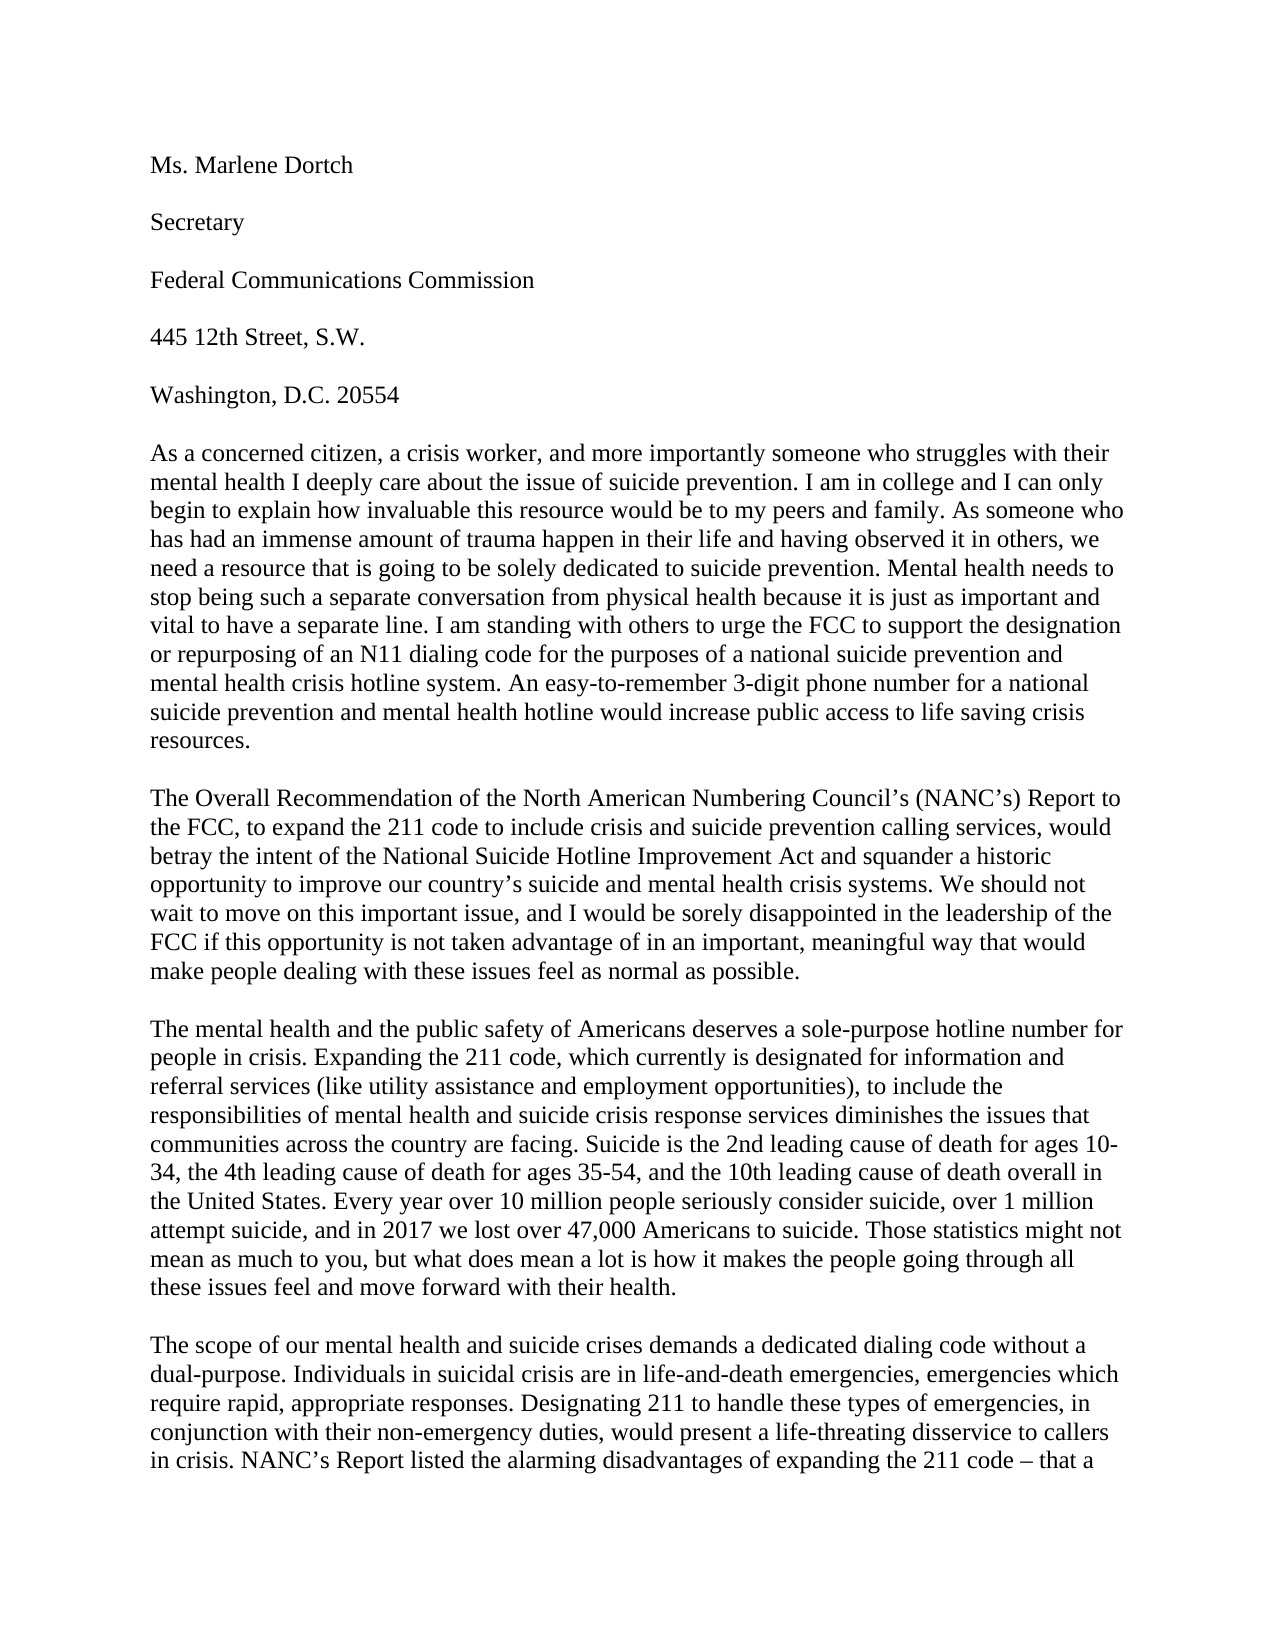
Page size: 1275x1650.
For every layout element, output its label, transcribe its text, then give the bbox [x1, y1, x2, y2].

text Secretary [150, 207, 1125, 236]
text The mental health and the public safety of Americans deserves a sole-purpose hotline number for people in crisis. Expanding the 211 code, which currently is designated for information and referral services (like utility assistance and employment opportunities), to include the responsibilities of mental health and suicide crisis response services diminishes the issues that communities across the country are facing. Suicide is the 2nd leading cause of death for ages 10-34, the 4th leading cause of death for ages 35-54, and the 10th leading cause of death overall in the United States. Every year over 10 million people seriously consider suicide, over 1 million attempt suicide, and in 2017 we lost over 47,000 Americans to suicide. Those statistics might not mean as much to you, but what does mean a lot is how it makes the people going through all these issues feel and move forward with their health. [150, 1014, 1125, 1301]
text Washington, D.C. 20554 [150, 380, 1125, 409]
text Ms. Marlene Dortch [150, 150, 1125, 179]
text The Overall Recommendation of the North American Numbering Council’s (NANC’s) Report to the FCC, to expand the 211 code to include crisis and suicide prevention calling services, would betray the intent of the National Suicide Hotline Improvement Act and squander a historic opportunity to improve our country’s suicide and mental health crisis systems. We should not wait to move on this important issue, and I would be sorely disappointed in the leadership of the FCC if this opportunity is not taken advantage of in an important, meaningful way that would make people dealing with these issues feel as normal as possible. [150, 783, 1125, 984]
text Federal Communications Commission [150, 265, 1125, 294]
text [150, 1330, 1125, 1474]
text As a concerned citizen, a crisis worker, and more importantly someone who struggles with their mental health I deeply care about the issue of suicide prevention. I am in college and I can only begin to explain how invaluable this resource would be to my peers and family. As someone who has had an immense amount of trauma happen in their life and having observed it in others, we need a resource that is going to be solely dedicated to suicide prevention. Mental health needs to stop being such a separate conversation from physical health because it is just as important and vital to have a separate line. I am standing with others to urge the FCC to support the designation or repurposing of an N11 dialing code for the purposes of a national suicide prevention and mental health crisis hotline system. An easy-to-remember 3-digit phone number for a national suicide prevention and mental health hotline would increase public access to life saving crisis resources. [150, 438, 1125, 754]
text 445 12th Street, S.W. [150, 322, 1125, 351]
